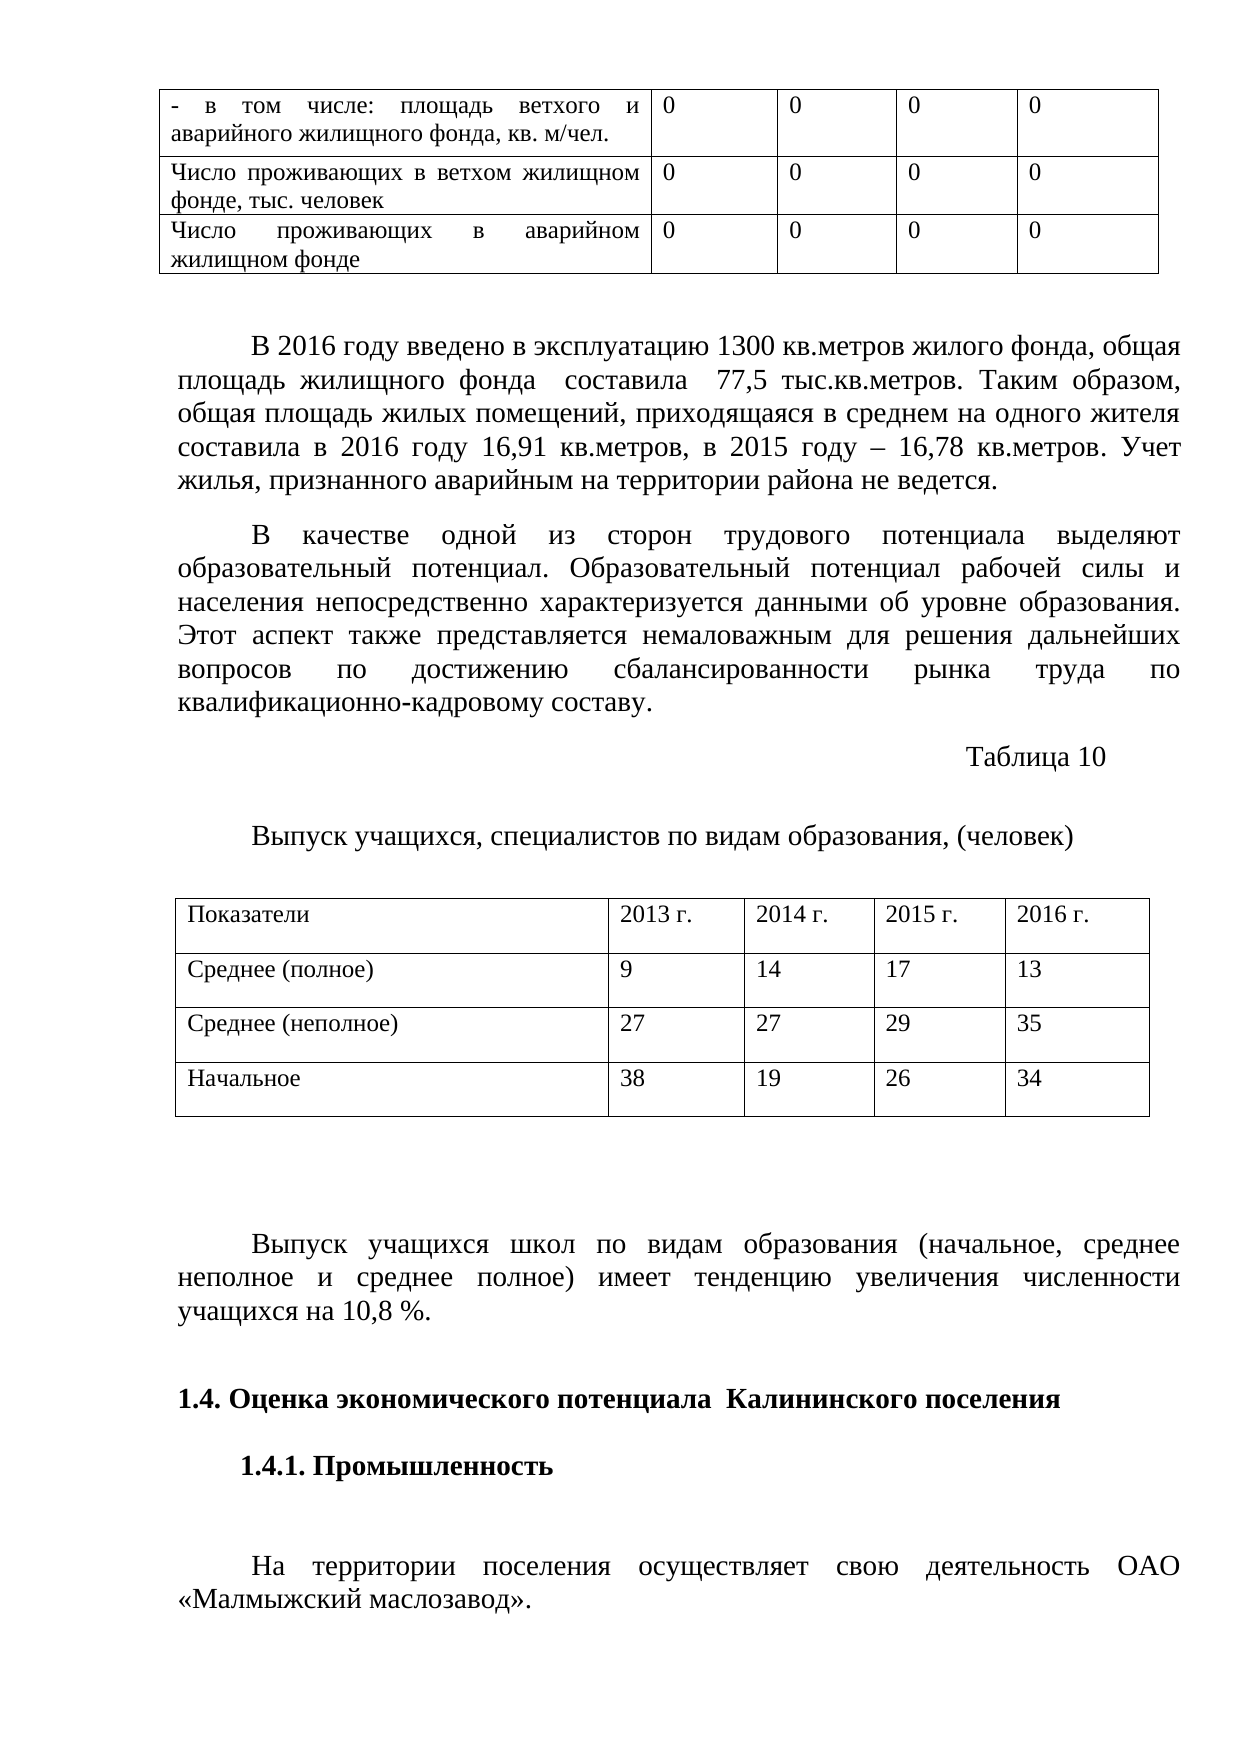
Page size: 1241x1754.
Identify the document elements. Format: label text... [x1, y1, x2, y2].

text 1.4.1. Промышленность [177, 1448, 1181, 1481]
table_cell 35 [1006, 1008, 1149, 1062]
text В 2016 году введено в эксплуатацию 1300 кв.метров жилого фонда, общая площадь жилищного фонда составила 77,5 тыс.кв.метров. Таким образом, общая площадь жилых помещений, приходящаяся в среднем на одного жителя составила в 2016 году 16,91 кв.метров, в 2015 году – 16,78 кв.метров. Учет жилья, признанного аварийным на территории района не ведется. [177, 328, 1181, 496]
table_cell 9 [609, 954, 744, 1007]
table_cell 0 [778, 215, 896, 273]
text Таблица 10 [177, 739, 1181, 772]
table_cell 0 [897, 215, 1017, 273]
table_cell - в том числе: площадь ветхого и аварийного жилищного фонда, кв. м/чел. [160, 90, 651, 156]
text 1.4. Оценка экономического потенциала Калининского поселения [177, 1381, 1181, 1414]
table_cell 14 [745, 954, 874, 1007]
table_cell 0 [897, 90, 1017, 156]
text Выпуск учащихся, специалистов по видам образования, (человек) [177, 818, 1181, 852]
table_cell 0 [897, 157, 1017, 214]
table_cell Среднее (полное) [176, 954, 608, 1007]
table_cell Среднее (неполное) [176, 1008, 608, 1062]
table_header . [745, 899, 874, 953]
table_cell 13 [1006, 954, 1149, 1007]
table_cell 0 [652, 90, 777, 156]
table_header . [609, 899, 744, 953]
table_cell 26 [875, 1063, 1005, 1116]
table_cell 27 [609, 1008, 744, 1062]
table_cell 0 [652, 157, 777, 214]
table_cell 0 [652, 215, 777, 273]
table_cell Начальное [176, 1063, 608, 1116]
text В качестве одной из сторон трудового потенциала выделяют образовательный потенциал. Образовательный потенциал рабочей силы и населения непосредственно характеризуется данными об уровне образования. Этот аспект также представляется немаловажным для решения дальнейших вопросов по достижению сбалансированности рынка труда по квалификационно-кадровому составу. [177, 517, 1181, 718]
table_cell 17 [875, 954, 1005, 1007]
table_cell 34 [1006, 1063, 1149, 1116]
table_cell 38 [609, 1063, 744, 1116]
table_cell 0 [1018, 215, 1158, 273]
table_cell 0 [1018, 90, 1158, 156]
text Выпуск учащихся школ по видам образования (начальное, среднее неполное и среднее полное) имеет тенденцию увеличения численности учащихся на 10,8 %. [177, 1226, 1181, 1326]
table_cell 29 [875, 1008, 1005, 1062]
table_cell Число проживающих в ветхом жилищном фонде, тыс. человек [160, 157, 651, 214]
table_cell 0 [778, 90, 896, 156]
table_cell 0 [1018, 157, 1158, 214]
table_header . [1006, 899, 1149, 953]
text На территории поселения осуществляет свою деятельность ОАО «Малмыжский маслозавод». [177, 1548, 1181, 1615]
table_header . [875, 899, 1005, 953]
table_cell Число проживающих в аварийном жилищном фонде [160, 215, 651, 273]
table_cell 19 [745, 1063, 874, 1116]
table_cell 27 [745, 1008, 874, 1062]
table_cell 0 [778, 157, 896, 214]
table_header Показатели [176, 899, 608, 953]
